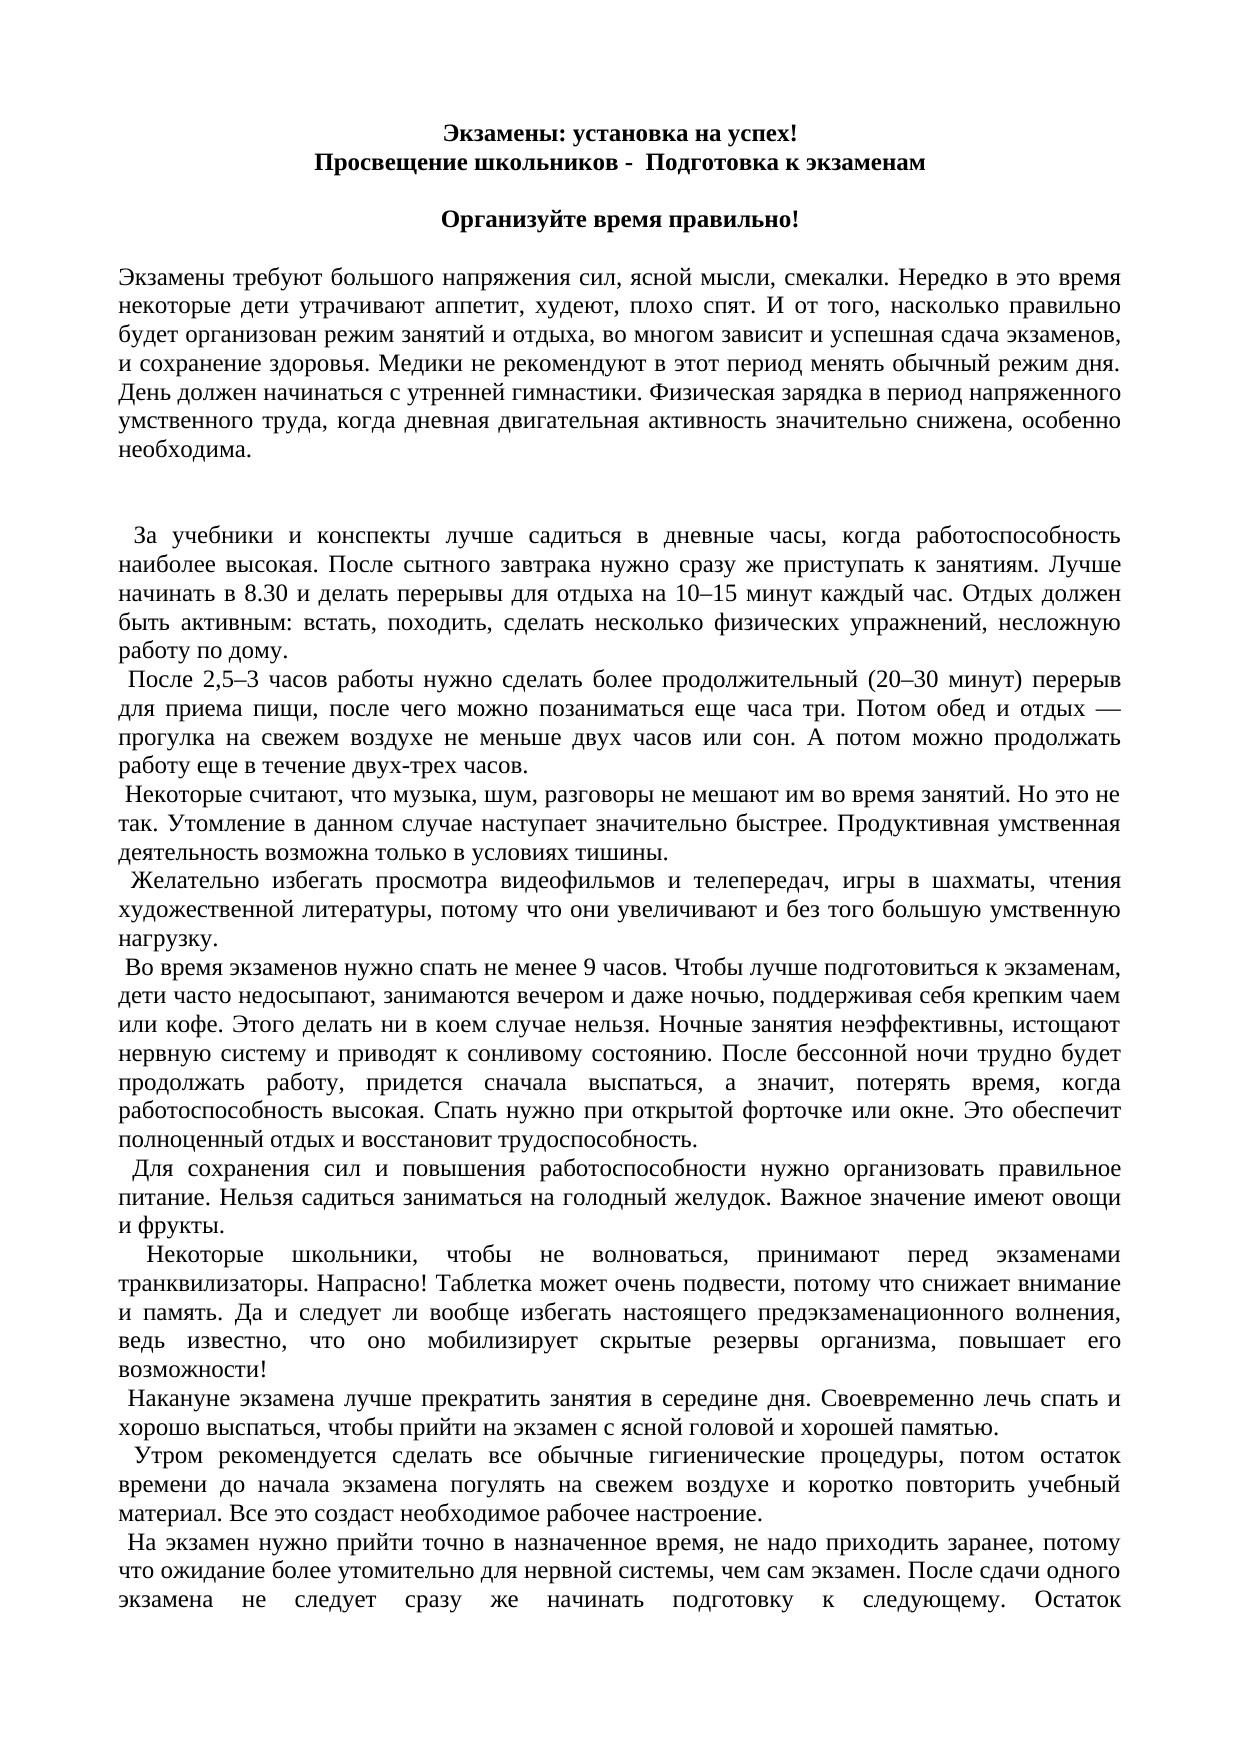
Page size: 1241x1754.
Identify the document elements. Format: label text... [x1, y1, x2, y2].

text После 2,5–3 часов работы нужно сделать более продолжительный (20–30 минут) перерыв для приема пищи, после чего можно позаниматься еще часа три. Потом обед и отдых — прогулка на свежем воздухе не меньше двух часов или сон. А потом можно продолжать работу еще в течение двух-трех часов. [118, 664, 1122, 779]
text Для сохранения сил и повышения работоспособности нужно организовать правильное питание. Нельзя садиться заниматься на голодный желудок. Важное значение имеют овощи и фрукты. [118, 1153, 1122, 1239]
text Желательно избегать просмотра видеофильмов и телепередач, игры в шахматы, чтения художественной литературы, потому что они увеличивают и без того большую умственную нагрузку. [118, 866, 1122, 952]
text Организуйте время правильно! [118, 204, 1122, 233]
text Некоторые школьники, чтобы не волноваться, принимают перед экзаменами транквилизаторы. Напрасно! Таблетка может очень подвести, потому что снижает внимание и память. Да и следует ли вообще избегать настоящего предэкзаменационного волнения, ведь известно, что оно мобилизирует скрытые резервы организма, повышает его возможности! [118, 1239, 1122, 1383]
text За учебники и конспекты лучше садиться в дневные часы, когда работоспособность наиболее высокая. После сытного завтрака нужно сразу же приступать к занятиям. Лучше начинать в 8.30 и делать перерывы для отдыха на 10–15 минут каждый час. Отдых должен быть активным: встать, походить, сделать несколько физических упражнений, несложную работу по дому. [118, 521, 1122, 664]
text Утром рекомендуется сделать все обычные гигиенические процедуры, потом остаток времени до начала экзамена погулять на свежем воздухе и коротко повторить учебный материал. Все это создаст необходимое рабочее настроение. [118, 1441, 1122, 1527]
text Просвещение школьников - Подготовка к экзаменам [118, 147, 1122, 176]
text Накануне экзамена лучше прекратить занятия в середине дня. Своевременно лечь спать и хорошо выспаться, чтобы прийти на экзамен с ясной головой и хорошей памятью. [118, 1383, 1122, 1441]
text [118, 1527, 1122, 1613]
text Экзамены: установка на успех! [118, 118, 1122, 147]
text Экзамены требуют большого напряжения сил, ясной мысли, смекалки. Нередко в это время некоторые дети утрачивают аппетит, худеют, плохо спят. И от того, насколько правильно будет организован режим занятий и отдыха, во многом зависит и успешная сдача экзаменов, и сохранение здоровья. Медики не рекомендуют в этот период менять обычный режим дня. День должен начинаться с утренней гимнастики. Физическая зарядка в период напряженного умственного труда, когда дневная двигательная активность значительно снижена, особенно необходима. [118, 262, 1122, 463]
text Во время экзаменов нужно спать не менее 9 часов. Чтобы лучше подготовиться к экзаменам, дети часто недосыпают, занимаются вечером и даже ночью, поддерживая себя крепким чаем или кофе. Этого делать ни в коем случае нельзя. Ночные занятия неэффективны, истощают нервную систему и приводят к сонливому состоянию. После бессонной ночи трудно будет продолжать работу, придется сначала выспаться, а значит, потерять время, когда работоспособность высокая. Спать нужно при открытой форточке или окне. Это обеспечит полноценный отдых и восстановит трудоспособность. [118, 952, 1122, 1153]
text Некоторые считают, что музыка, шум, разговоры не мешают им во время занятий. Но это не так. Утомление в данном случае наступает значительно быстрее. Продуктивная умственная деятельность возможна только в условиях тишины. [118, 779, 1122, 866]
